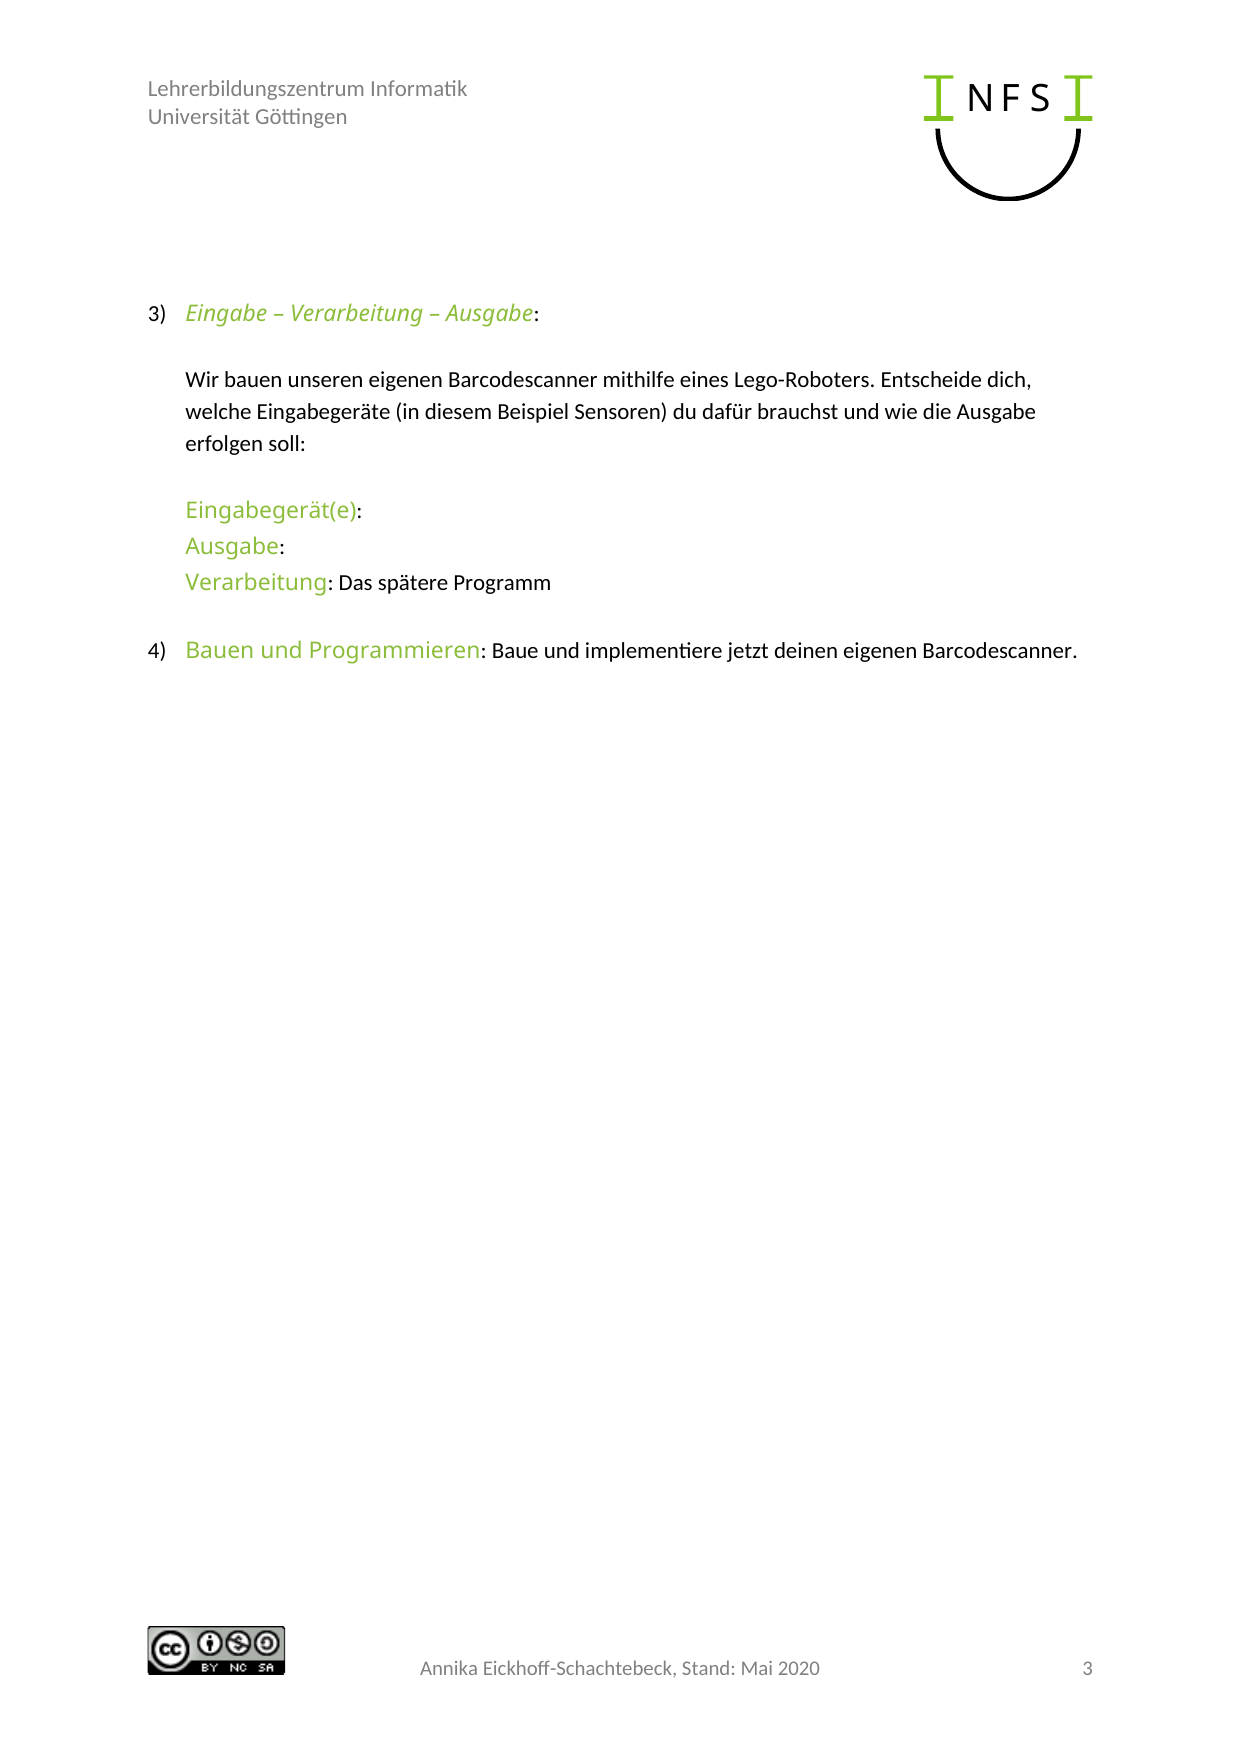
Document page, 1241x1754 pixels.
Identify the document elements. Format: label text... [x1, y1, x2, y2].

picture [147, 1626, 286, 1675]
list Eingabe – Verarbeitung – Ausgabe: [148, 297, 1093, 328]
list Ausgabe: [185, 529, 1093, 561]
list Wir bauen unseren eigenen Barcodescanner mithilfe eines Lego-Roboters. Entscheide dich, welche Eingabegeräte (in diesem Beispiel Sensoren) du dafür brauchst und wie die Ausgabe erfolgen soll: [185, 365, 1093, 457]
list Bauen und Programmieren: Baue und implementiere jetzt deinen eigenen Barcodescanner. [148, 634, 1093, 665]
list Eingabegerät(e): [185, 494, 1093, 525]
list Verarbeitung: Das spätere Programm [185, 566, 1093, 597]
